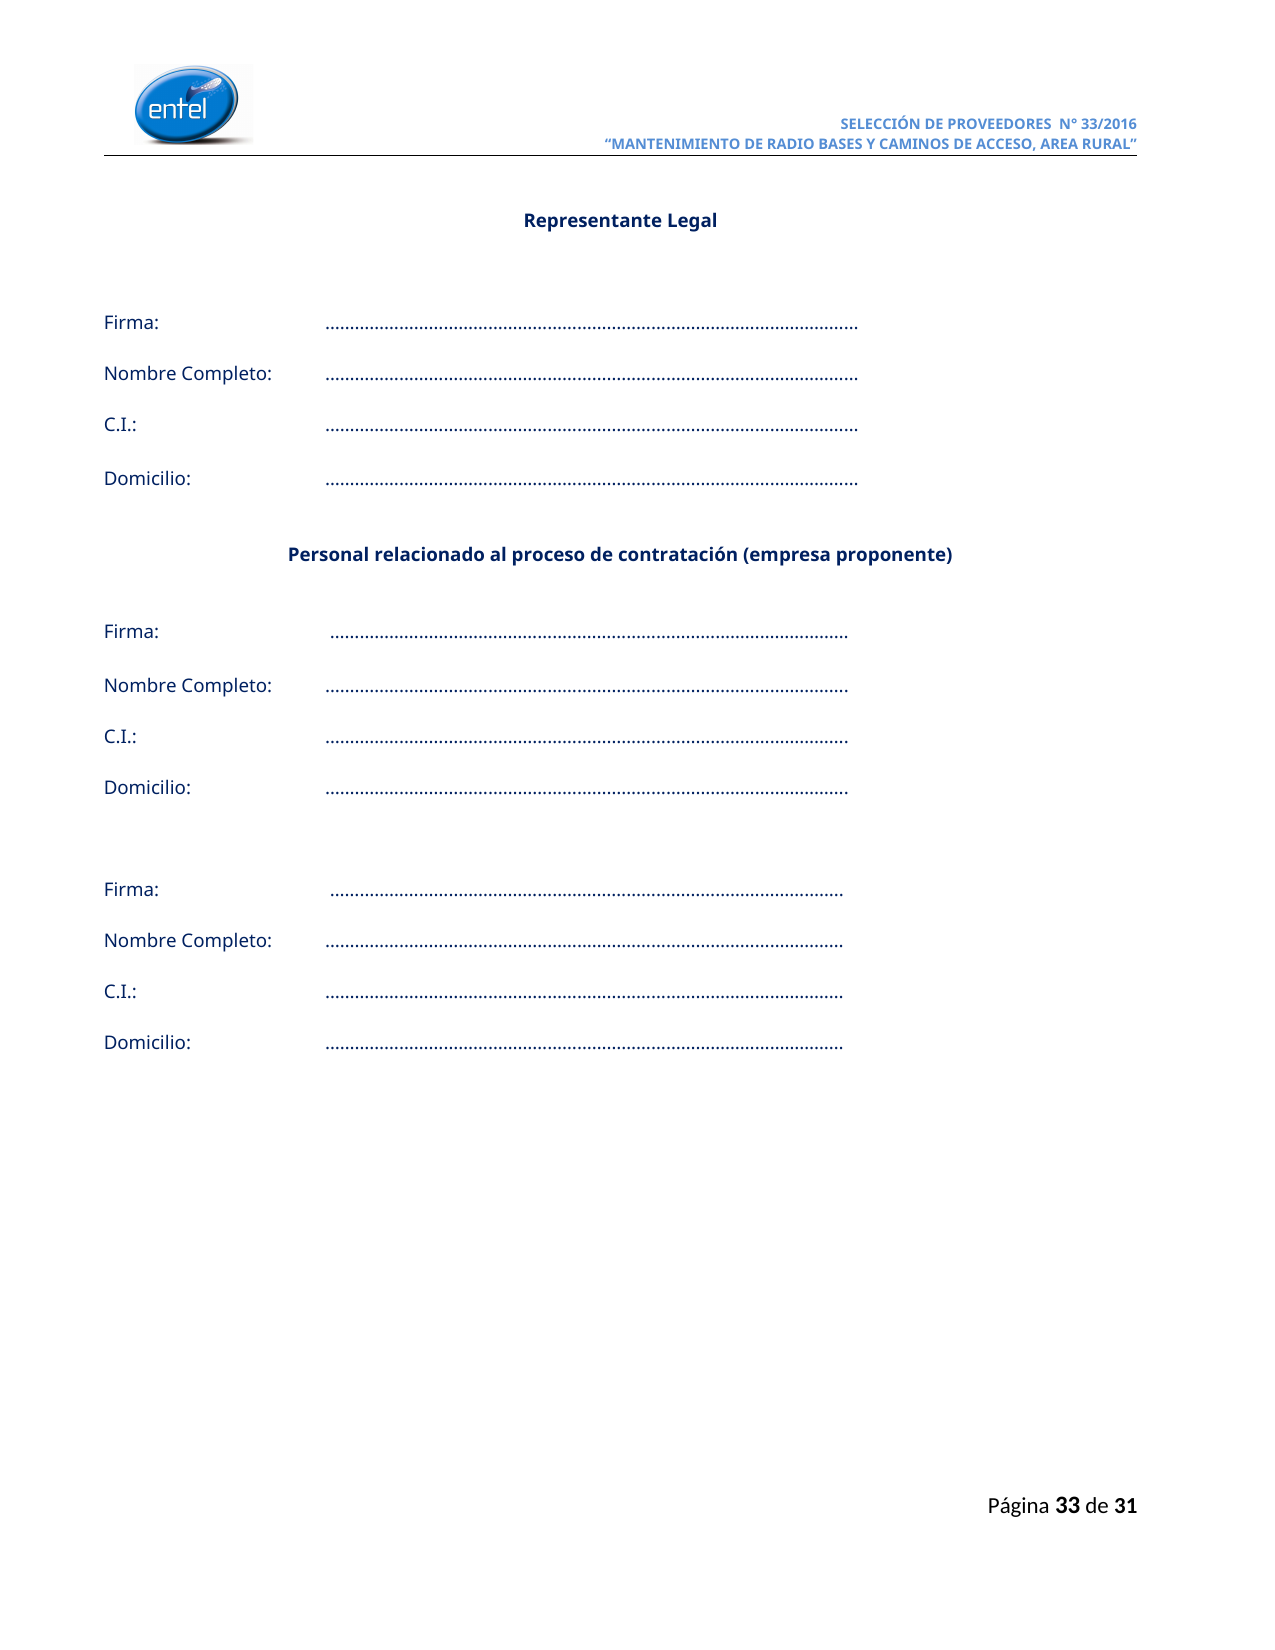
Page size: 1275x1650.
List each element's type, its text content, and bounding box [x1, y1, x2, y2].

text Nombre Completo: ……………………………………………………………………………………………. [103, 672, 1137, 697]
text Firma: …………………………………………………………………………………………… [103, 618, 1137, 644]
text Firma: ………………………………………………………………………………………….. [103, 876, 1137, 902]
text C.I.: ……………………………………………………………………………………………… [103, 412, 1137, 437]
text C.I.: ……………………………………………………………………………………………. [103, 723, 1137, 748]
text Firma: ……………………………………………………………………………………………… [103, 309, 1137, 335]
text Nombre Completo: …………………………………………………………………………………………… [103, 927, 1137, 953]
text C.I.: …………………………………………………………………………………………… [103, 978, 1137, 1004]
text Nombre Completo: ……………………………………………………………………………………………… [103, 361, 1137, 386]
text Personal relacionado al proceso de contratación (empresa proponente) [103, 542, 1137, 567]
text Representante Legal [103, 207, 1137, 233]
text Domicilio: ……………………………………………………………………………………………. [103, 774, 1137, 799]
text Domicilio: ……………………………………………………………………………………………… [103, 465, 1137, 491]
picture [134, 64, 254, 145]
text Domicilio: …………………………………………………………………………………………… [103, 1029, 1137, 1055]
